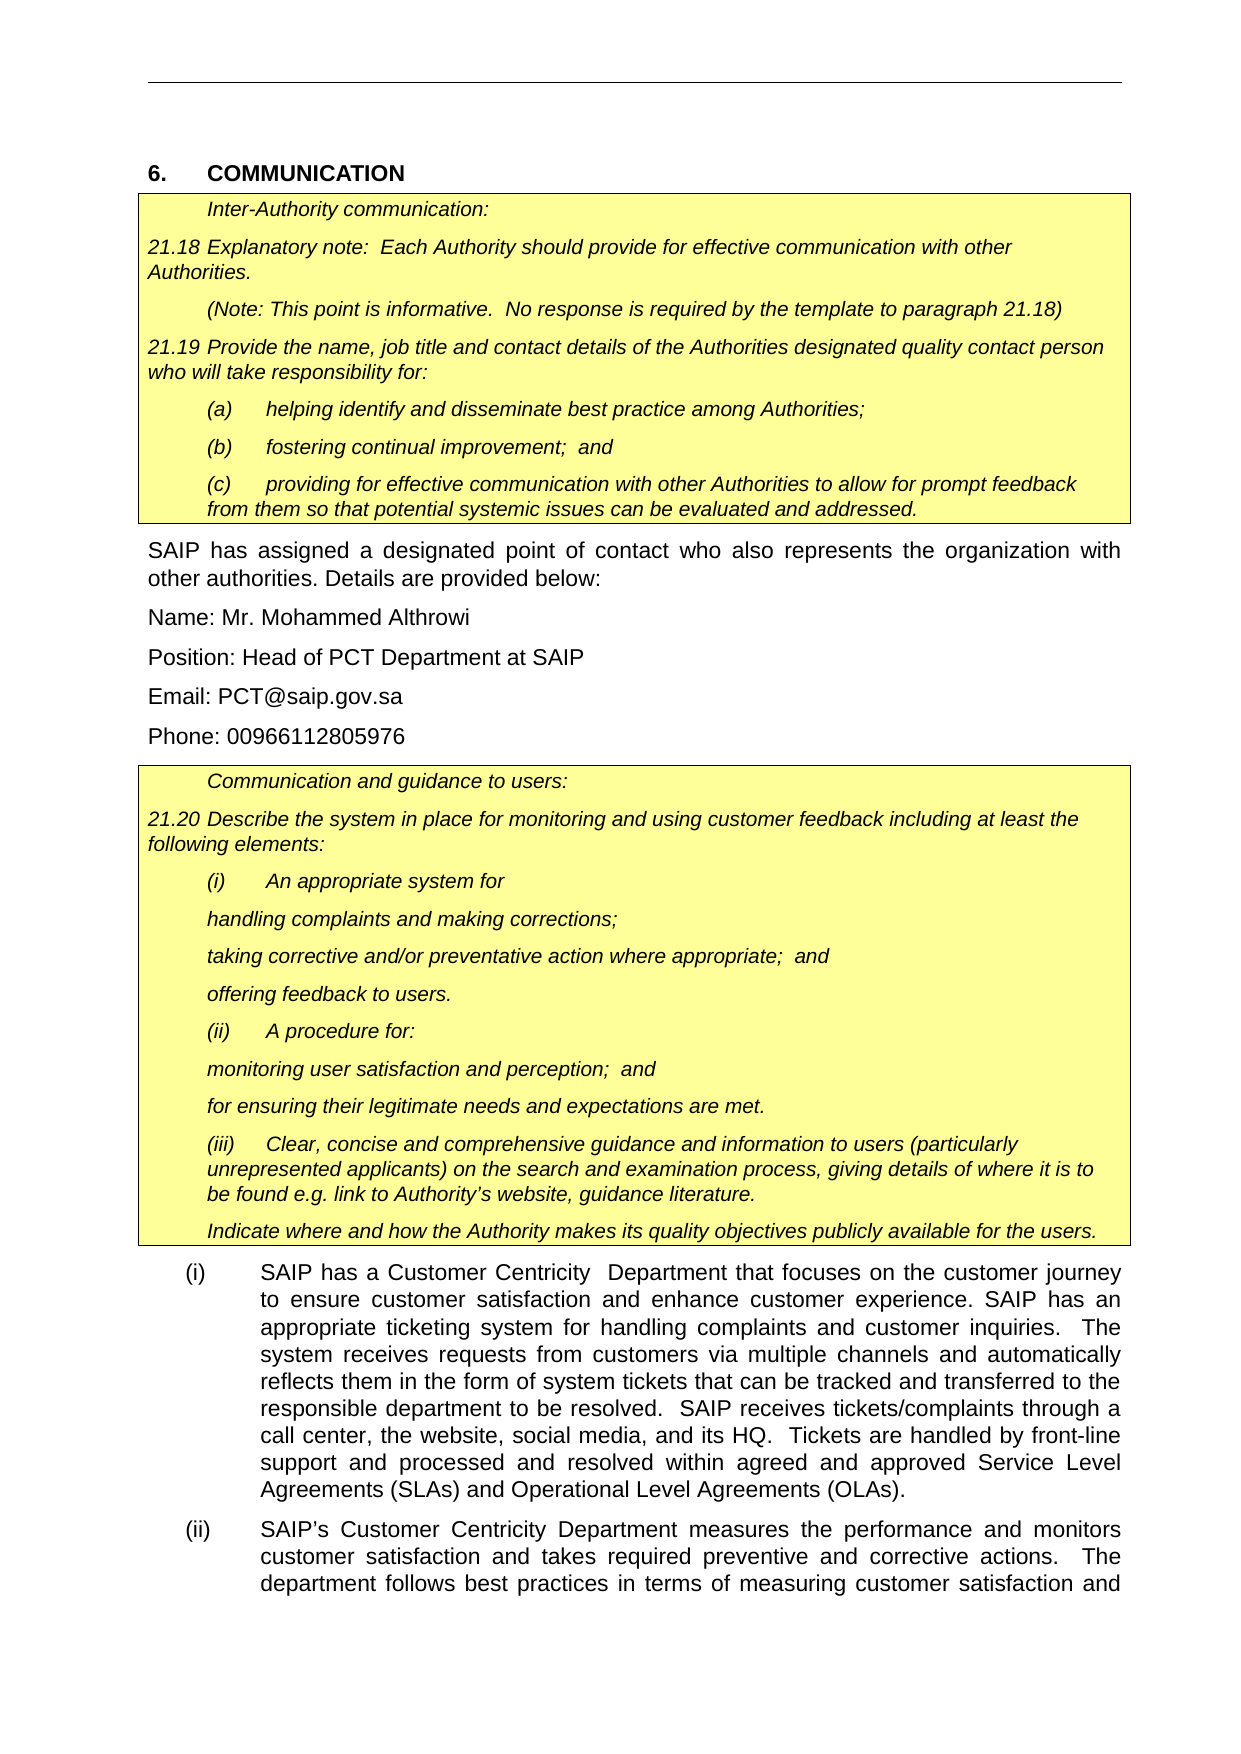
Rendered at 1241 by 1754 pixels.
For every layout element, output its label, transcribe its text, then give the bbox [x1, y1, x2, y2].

text SAIP has assigned a designated point of contact who also represents the organization with other authorities. Details are provided below: [148, 537, 1122, 591]
text Position: Head of PCT Department at SAIP [148, 643, 1122, 670]
text Name: Mr. Mohammed Althrowi [148, 603, 1122, 630]
text (ii) A procedure for: [139, 1015, 1130, 1043]
text (b) fostering continual improvement; and [139, 430, 1130, 458]
text (iii) Clear, concise and comprehensive guidance and information to users (particularly unrepresented applicants) on the search and examination process, giving details of where it is to be found e.g. link to Authority’s website, guidance literature. [139, 1127, 1130, 1205]
text handling complaints and making corrections; [139, 902, 1130, 930]
text (c) providing for effective communication with other Authorities to allow for prompt feedback from them so that potential systemic issues can be evaluated and addressed. [139, 468, 1130, 523]
text taking corrective and/or preventative action where appropriate; and [139, 940, 1130, 968]
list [185, 1515, 1122, 1596]
text Indicate where and how the Authority makes its quality objectives publicly available for the users. [139, 1215, 1130, 1245]
text 21.19 Provide the name, job title and contact details of the Authorities designated quality contact person who will take responsibility for: [139, 330, 1130, 383]
text (i) An appropriate system for [139, 865, 1130, 893]
text (a) helping identify and disseminate best practice among Authorities; [139, 393, 1130, 421]
list SAIP has a Customer Centricity Department that focuses on the customer journey to ensure customer satisfaction and enhance customer experience. SAIP has an appropriate ticketing system for handling complaints and customer inquiries. The system receives requests from customers via multiple channels and automatically reflects them in the form of system tickets that can be tracked and transferred to the responsible department to be resolved. SAIP receives tickets/complaints through a call center, the website, social media, and its HQ. Tickets are handled by front-line support and processed and resolved within agreed and approved Service Level Agreements (SLAs) and Operational Level Agreements (OLAs). [185, 1258, 1122, 1502]
text Communication and guidance to users: [139, 766, 1130, 793]
subtitle 6. Communication [148, 160, 1122, 187]
text offering feedback to users. [139, 977, 1130, 1005]
text 21.20 Describe the system in place for monitoring and using customer feedback including at least the following elements: [139, 802, 1130, 855]
text Email: PCT@saip.gov.sa [148, 682, 1122, 709]
text for ensuring their legitimate needs and expectations are met. [139, 1090, 1130, 1118]
text Inter-Authority communication: [139, 194, 1130, 221]
text 21.18 Explanatory note: Each Authority should provide for effective communication with other Authorities. [139, 230, 1130, 283]
text (Note: This point is informative. No response is required by the template to paragraph 21.18) [139, 293, 1130, 321]
text monitoring user satisfaction and perception; and [139, 1052, 1130, 1080]
text Phone: 00966112805976 [148, 722, 1122, 749]
